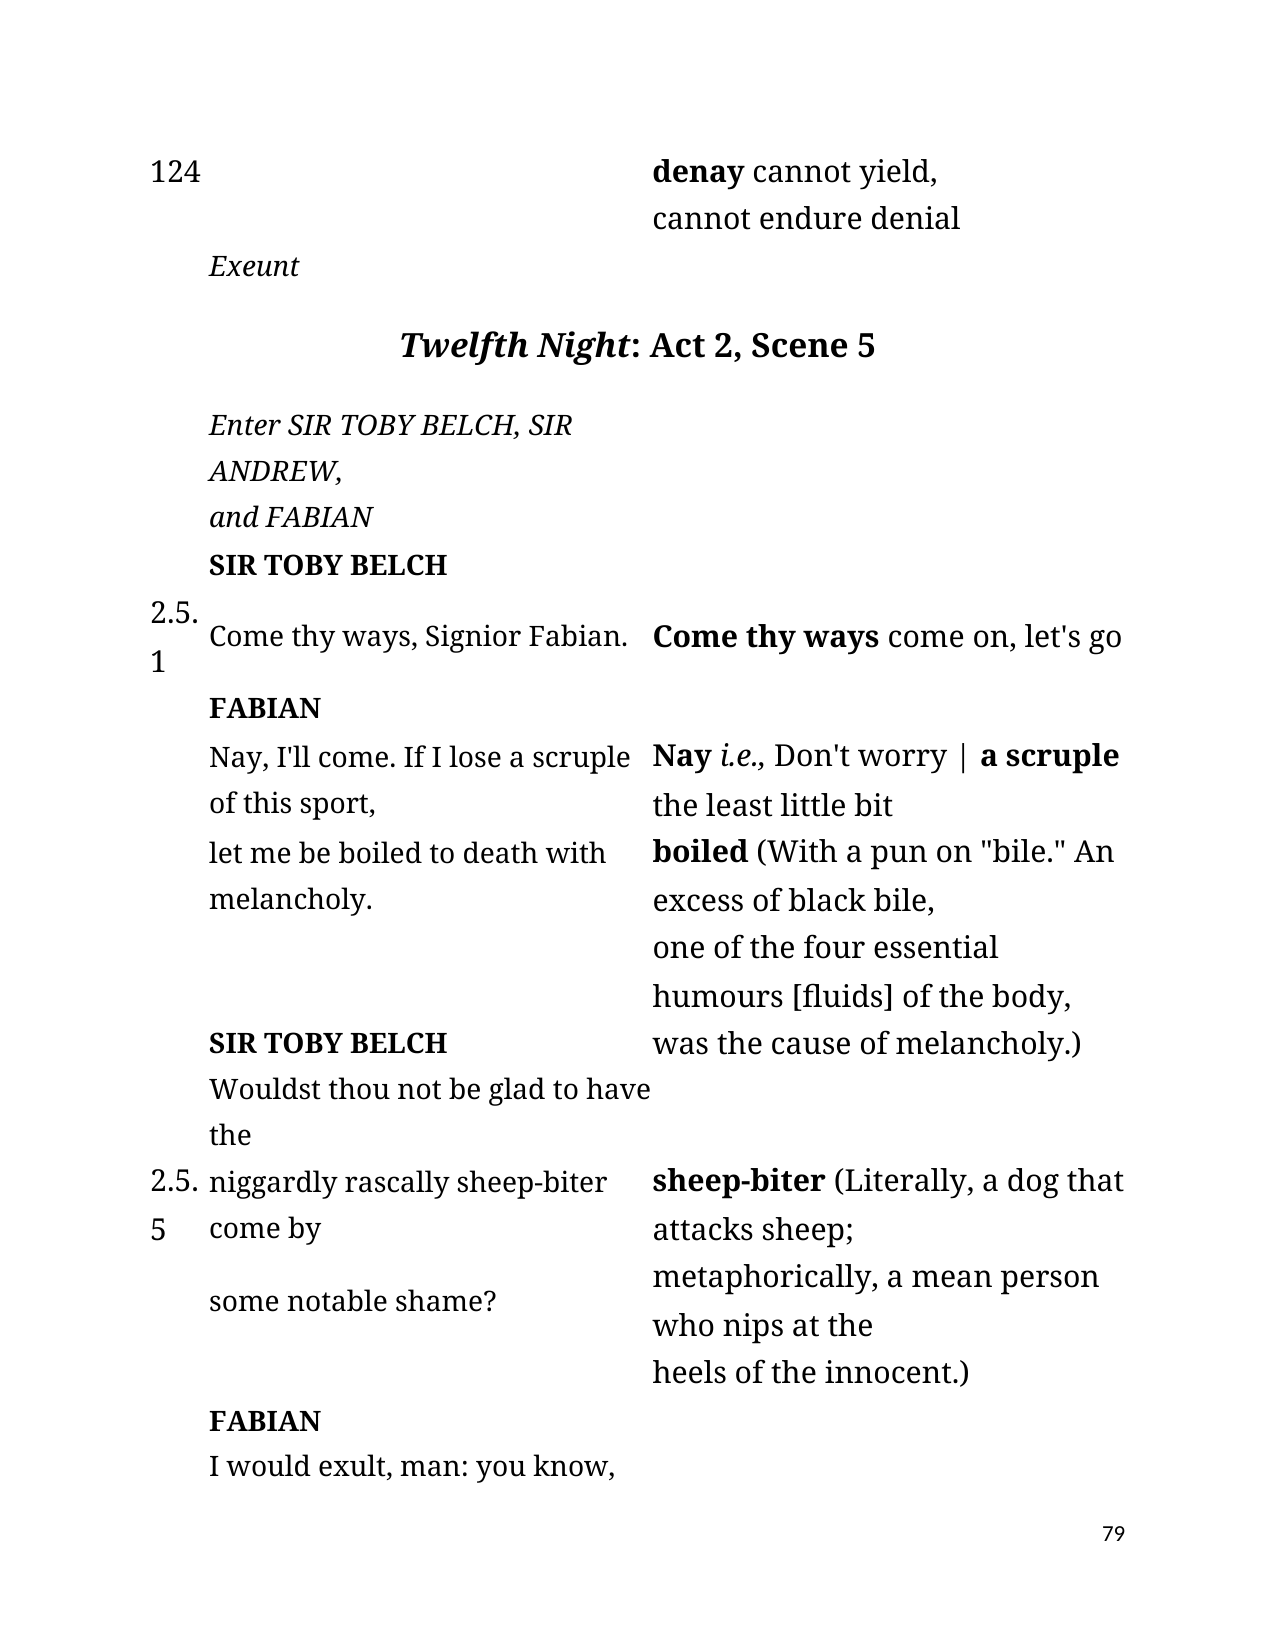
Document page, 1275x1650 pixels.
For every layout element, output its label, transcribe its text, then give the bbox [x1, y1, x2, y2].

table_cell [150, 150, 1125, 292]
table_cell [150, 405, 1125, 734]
text Twelfth Night: Act 2, Scene 5 [150, 322, 1125, 367]
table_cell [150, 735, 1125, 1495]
